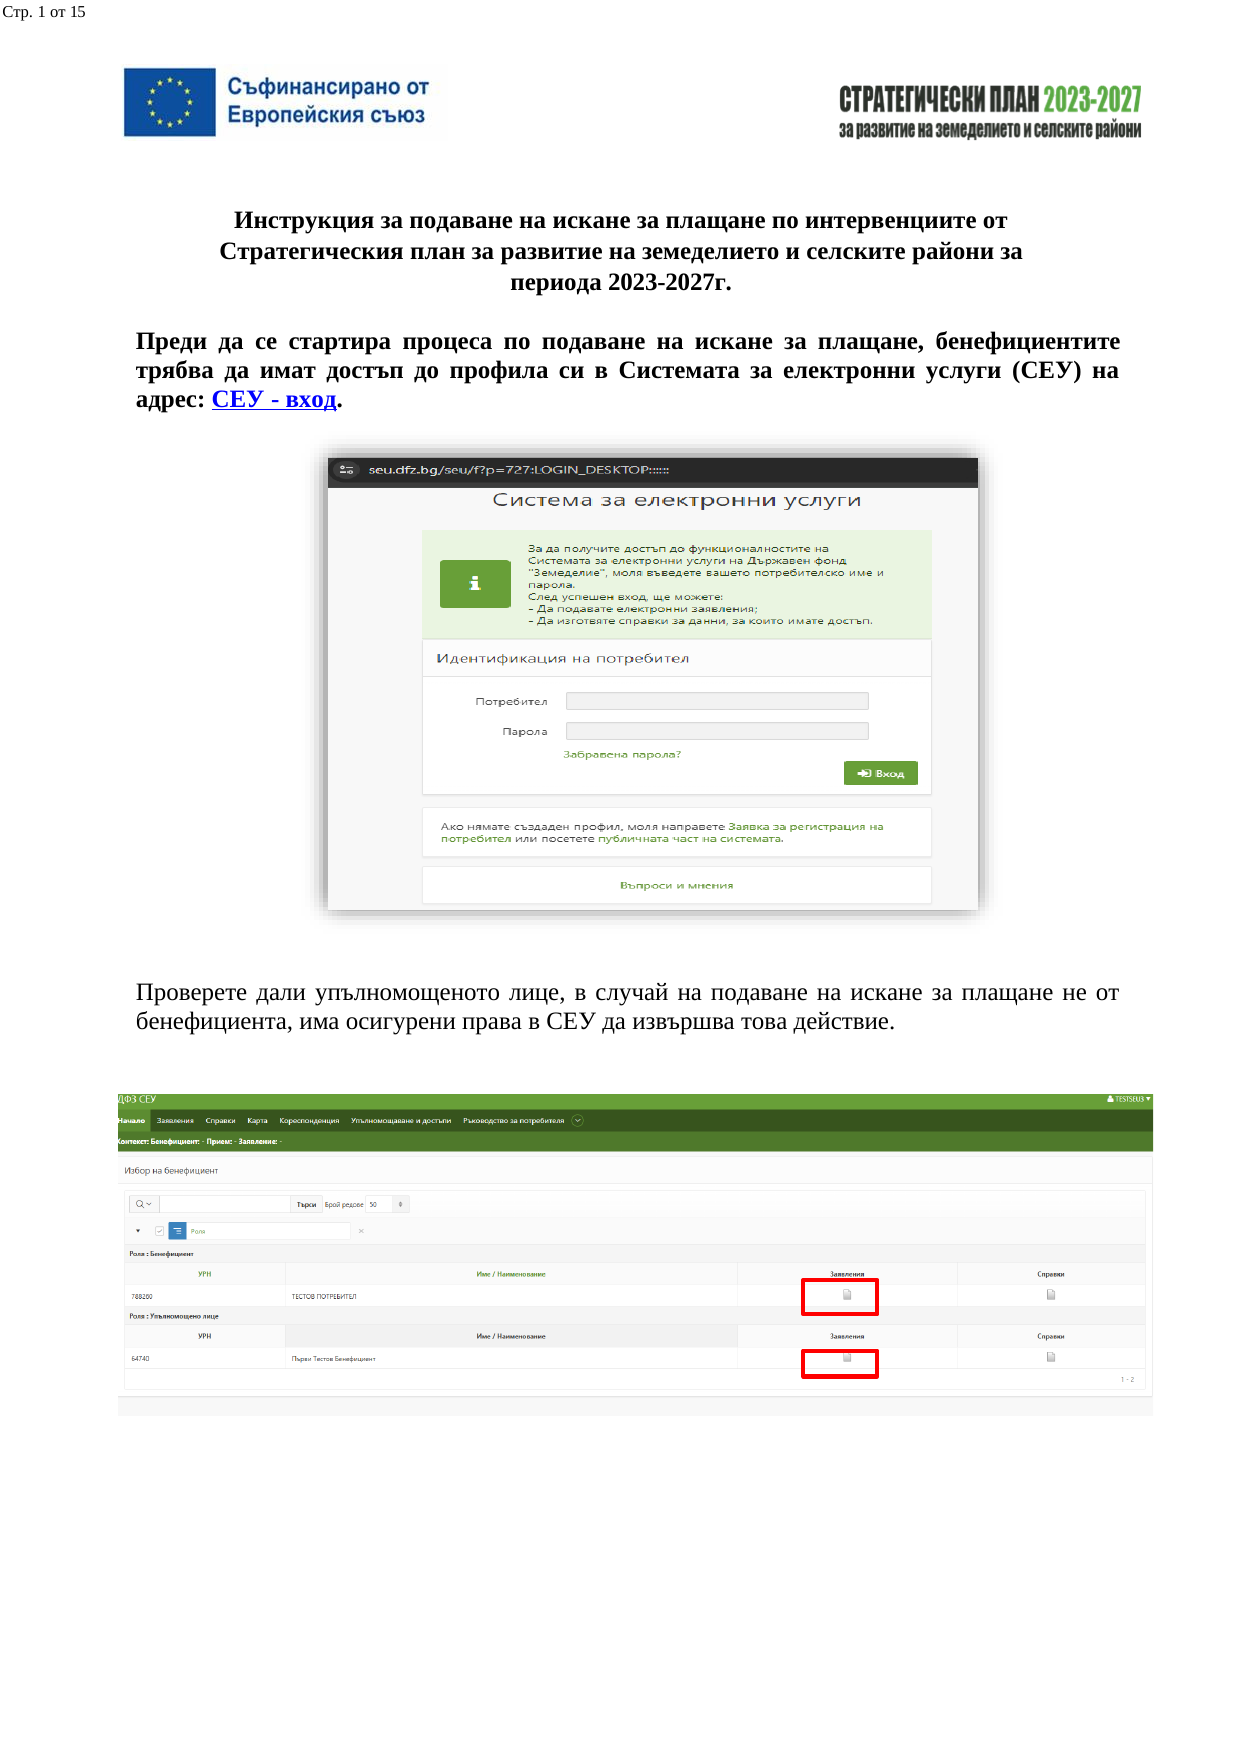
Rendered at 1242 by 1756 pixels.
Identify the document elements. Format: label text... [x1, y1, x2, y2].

picture [120, 64, 448, 141]
picture [839, 85, 1142, 141]
picture [118, 1094, 1154, 1416]
text Проверете дали упълномощеното лице, в случай на подаване на искане за плащане не от бенефициента, има осигурени права в СЕУ да извършва това действие. [136, 977, 1121, 1034]
picture [301, 431, 1003, 934]
text Преди да се стартира процеса по подаване на искане за плащане, бенефициентите трябва да имат достъп до профила си в Системата за електронни услуги (СЕУ) на адрес: СЕУ - вход. [136, 326, 1121, 413]
subtitle Инструкция за подаване на искане за плащане по интервенциите от Стратегическия план за развитие на земеделието и селските райони за периода 2023-2027г. [171, 205, 1071, 296]
